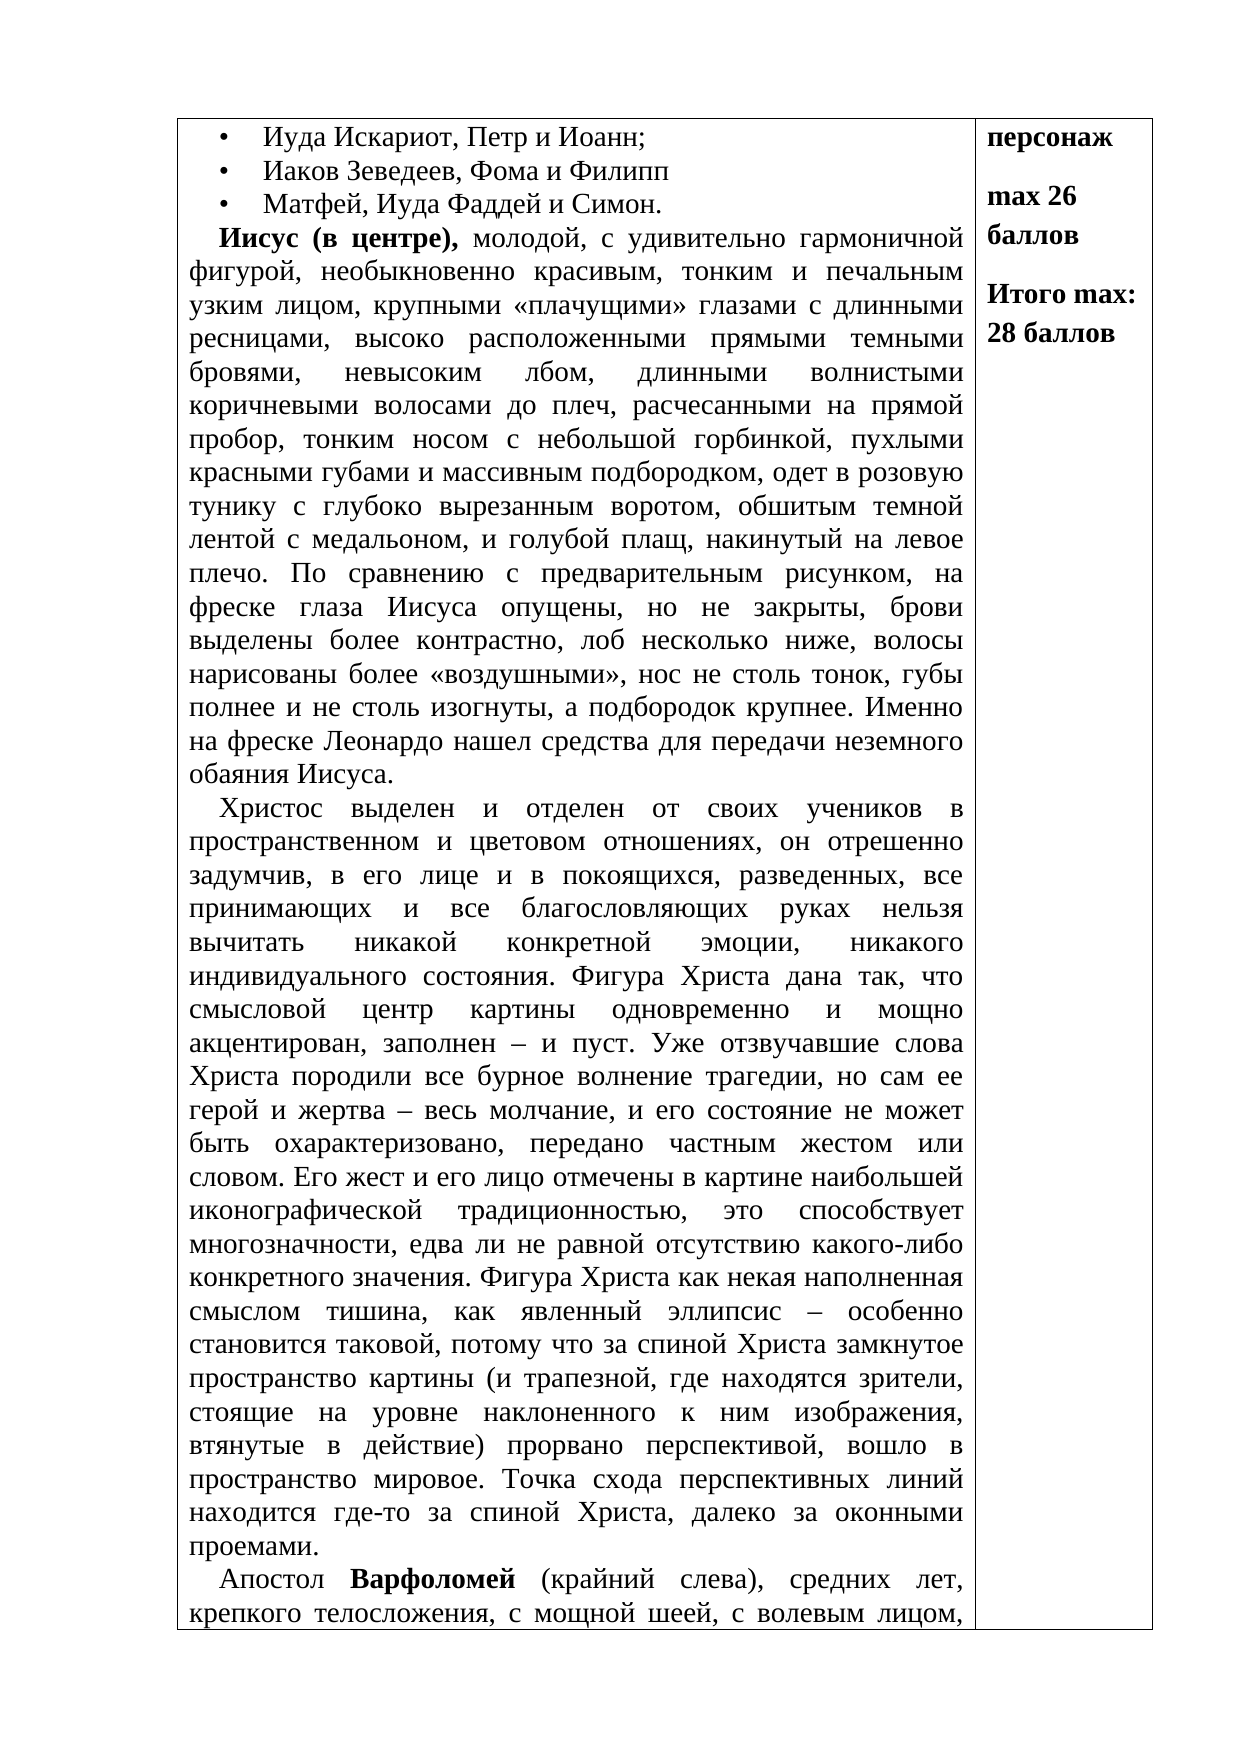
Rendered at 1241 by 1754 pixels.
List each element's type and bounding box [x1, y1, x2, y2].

table_cell [976, 119, 1152, 1628]
table_cell [178, 119, 975, 1628]
